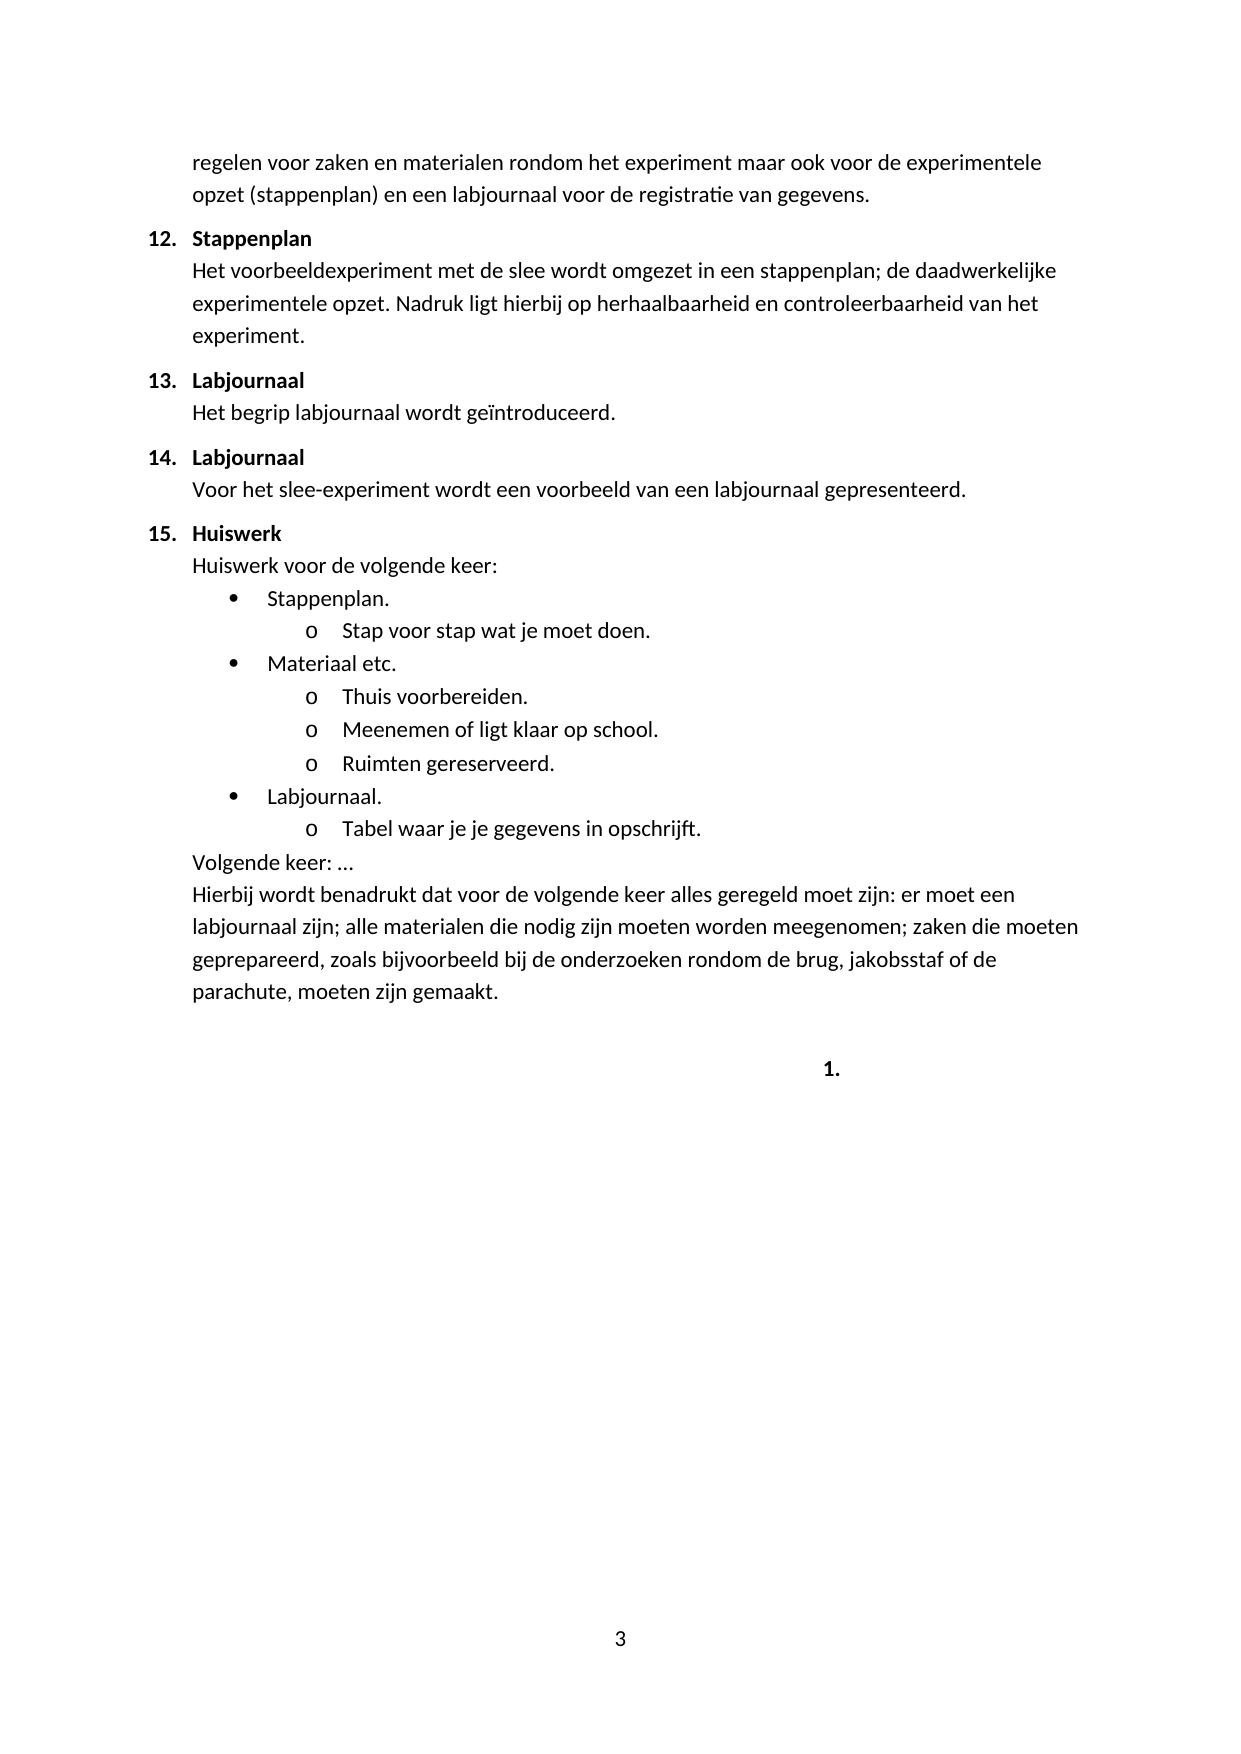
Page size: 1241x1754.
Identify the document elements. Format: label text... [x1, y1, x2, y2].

list Labjournaal. [229, 782, 1093, 810]
list Labjournaal Voor het slee-experiment wordt een voorbeeld van een labjournaal gepresenteerd. [148, 443, 1093, 503]
list Meenemen of ligt klaar op school. [304, 715, 1093, 744]
list Stap voor stap wat je moet doen. [304, 616, 1093, 645]
list Thuis voorbereiden. [304, 682, 1093, 711]
list Materiaal etc. [229, 649, 1093, 678]
list Tabel waar je je gegevens in opschrijft. [304, 814, 1093, 844]
list Ruimten gereserveerd. [304, 749, 1093, 778]
list Hierbij wordt benadrukt dat voor de volgende keer alles geregeld moet zijn: er moet een labjournaal zijn; alle materialen die nodig zijn moeten worden meegenomen; zaken die moeten geprepareerd, zoals bijvoorbeeld bij de onderzoeken rondom de brug, jakobsstaf of de parachute, moeten zijn gemaakt. [192, 880, 1093, 1005]
list Stappenplan. [229, 584, 1093, 612]
text Volgende keer: … [148, 848, 1093, 876]
list Labjournaal Het begrip labjournaal wordt geïntroduceerd. [148, 366, 1093, 426]
list Huiswerk Huiswerk voor de volgende keer: [148, 519, 1093, 580]
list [148, 148, 1093, 208]
list Stappenplan Het voorbeeldexperiment met de slee wordt omgezet in een stappenplan; de daadwerkelijke experimentele opzet. Nadruk ligt hierbij op herhaalbaarheid en controleerbaarheid van het experiment. [148, 224, 1093, 349]
